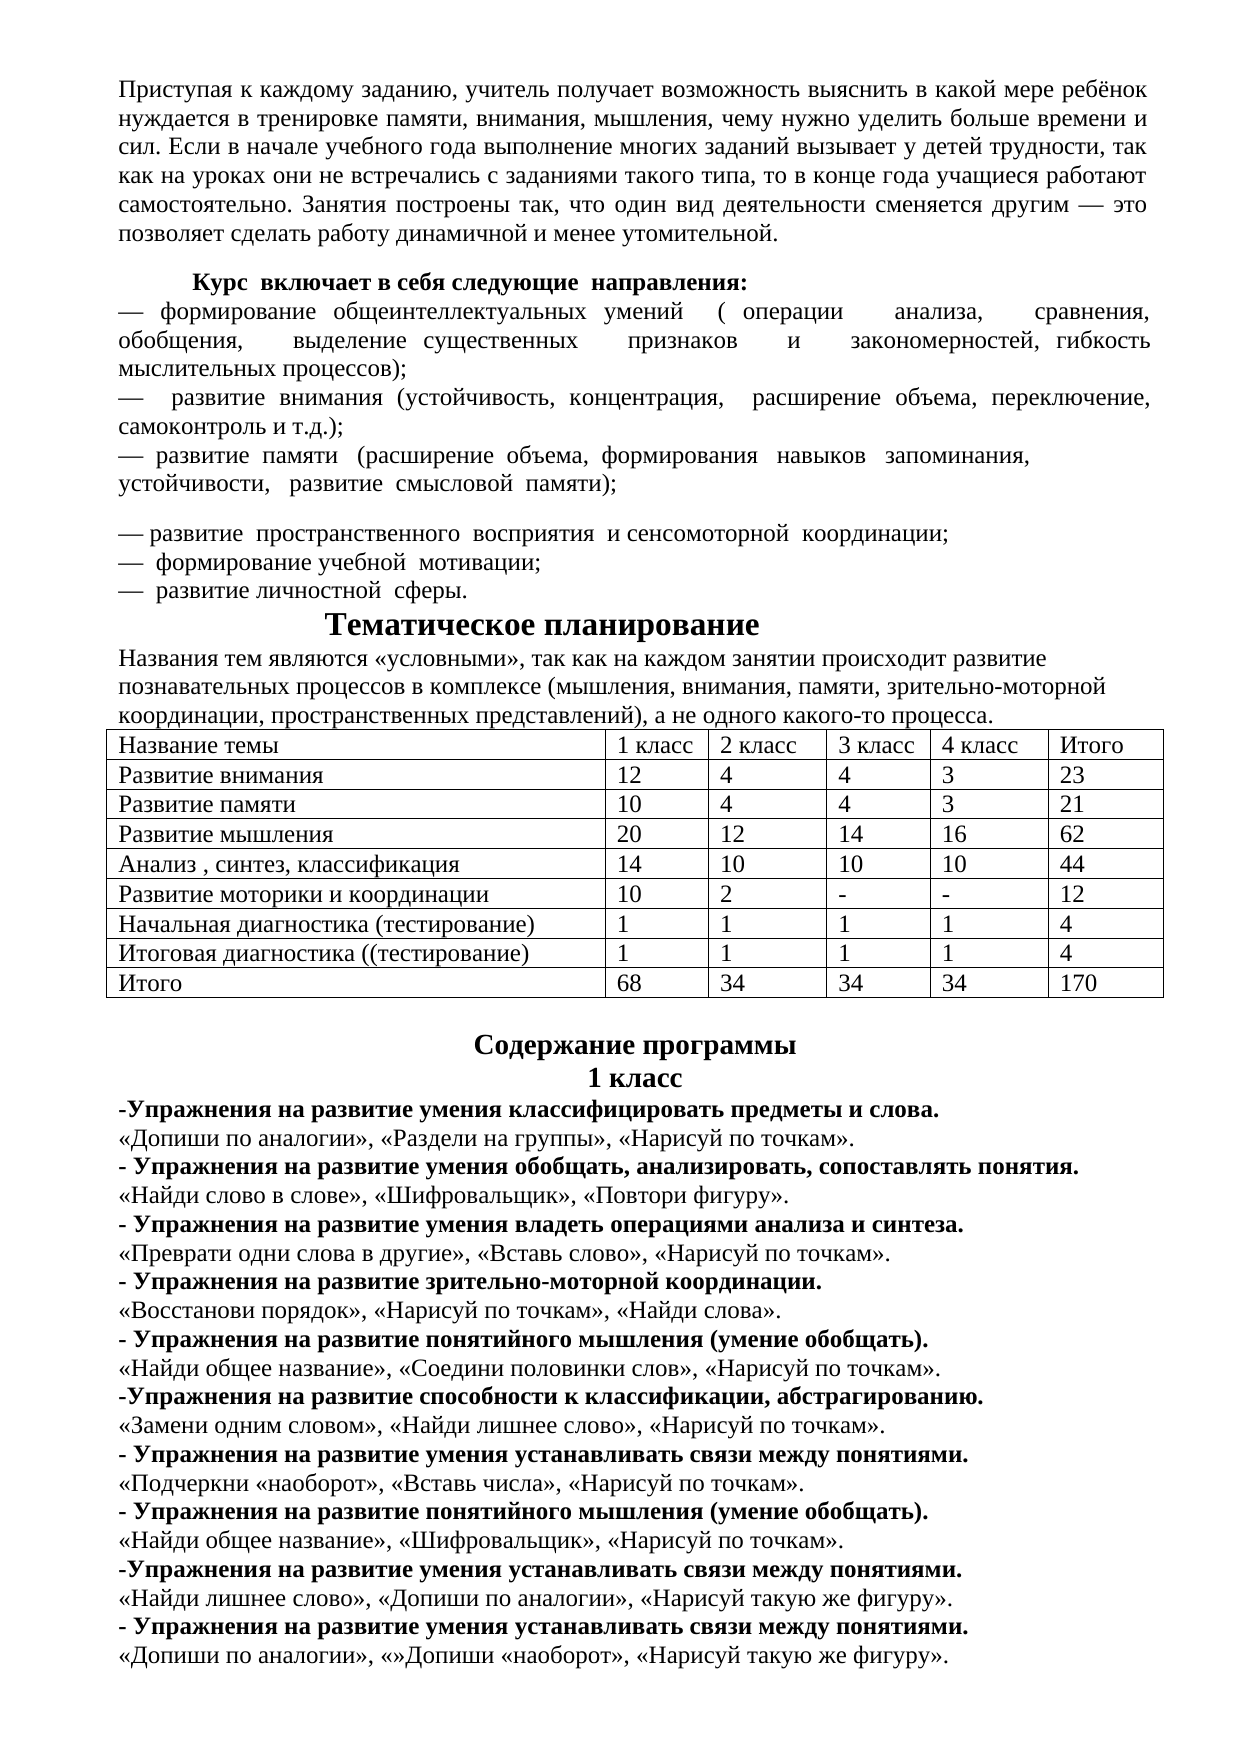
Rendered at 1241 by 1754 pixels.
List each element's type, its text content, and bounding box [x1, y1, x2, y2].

table_cell 2 [709, 879, 826, 908]
table_cell 4 [1049, 939, 1163, 967]
text — развитие пространственного восприятия и сенсомоторной координации; [118, 518, 1152, 547]
text Курс включает в себя следующие направления: [118, 267, 1152, 296]
table_header 2 класс [709, 730, 826, 759]
table_cell Итоговая диагностика ((тестирование) [107, 939, 605, 967]
table_cell 10 [606, 879, 708, 908]
table_cell Анализ , синтез, классификация [107, 849, 605, 878]
table_cell 1 [931, 939, 1048, 967]
text «Найди лишнее слово», «Допиши по аналогии», «Нарисуй такую же фигуру». [118, 1583, 1152, 1611]
table_cell 20 [606, 819, 708, 848]
text «Восстанови порядок», «Нарисуй по точкам», «Найди слова». [118, 1295, 1152, 1324]
table_cell 34 [709, 968, 826, 997]
table_cell Развитие моторики и координации [107, 879, 605, 908]
table_cell 1 [827, 909, 930, 937]
text — развитие памяти (расширение объема, формирования навыков запоминания, устойчивости, развитие смысловой памяти); [118, 440, 1152, 497]
table_cell 14 [606, 849, 708, 878]
text «Найди общее название», «Шифровальщик», «Нарисуй по точкам». [118, 1525, 1152, 1554]
text — формирование учебной мотивации; [118, 547, 1152, 576]
text -Упражнения на развитие умения устанавливать связи между понятиями. [118, 1554, 1152, 1583]
table_cell 4 [709, 790, 826, 818]
text Содержание программы [118, 1027, 1152, 1060]
table_cell 1 [827, 939, 930, 967]
text «Допиши по аналогии», «»Допиши «наоборот», «Нарисуй такую же фигуру». [118, 1640, 1152, 1669]
text «Найди слово в слове», «Шифровальщик», «Повтори фигуру». [118, 1180, 1152, 1209]
table_cell 3 [931, 760, 1048, 788]
text «Подчеркни «наоборот», «Вставь числа», «Нарисуй по точкам». [118, 1468, 1152, 1496]
table_cell 12 [709, 819, 826, 848]
text - Упражнения на развитие умения обобщать, анализировать, сопоставлять понятия. [118, 1151, 1152, 1180]
table_cell 10 [827, 849, 930, 878]
table_cell 1 [709, 909, 826, 937]
table_cell Итого [107, 968, 605, 997]
table_cell 1 [606, 909, 708, 937]
text - Упражнения на развитие зрительно-моторной координации. [118, 1266, 1152, 1295]
text — развитие внимания (устойчивость, концентрация, расширение объема, переключение, самоконтроль и т.д.); [118, 382, 1152, 440]
text 1 класс [118, 1060, 1152, 1094]
table_cell Развитие внимания [107, 760, 605, 788]
table_cell Начальная диагностика (тестирование) [107, 909, 605, 937]
text — формирование общеинтеллектуальных умений ( операции анализа, сравнения, обобщения, выделение существенных признаков и закономерностей, гибкость мыслительных процессов); [118, 296, 1152, 382]
text -Упражнения на развитие умения классифицировать предметы и слова. [118, 1094, 1152, 1123]
table_header 1 класс [606, 730, 708, 759]
table_cell 12 [606, 760, 708, 788]
table_cell 1 [931, 909, 1048, 937]
table_cell 1 [606, 939, 708, 967]
table_cell - [931, 879, 1048, 908]
table_cell 10 [709, 849, 826, 878]
text -Упражнения на развитие способности к классификации, абстрагированию. [118, 1381, 1152, 1410]
table_cell 4 [709, 760, 826, 788]
table_cell 62 [1049, 819, 1163, 848]
table_cell Развитие памяти [107, 790, 605, 818]
table_cell 4 [1049, 909, 1163, 937]
text - Упражнения на развитие умения устанавливать связи между понятиями. [118, 1439, 1152, 1468]
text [118, 74, 1148, 246]
table_cell 21 [1049, 790, 1163, 818]
table_header 3 класс [827, 730, 930, 759]
table_cell 14 [827, 819, 930, 848]
table_cell - [827, 879, 930, 908]
text «Замени одним словом», «Найди лишнее слово», «Нарисуй по точкам». [118, 1410, 1152, 1439]
table_cell 3 [931, 790, 1048, 818]
text Тематическое планирование [118, 604, 1152, 643]
table_header 4 класс [931, 730, 1048, 759]
table_cell 10 [606, 790, 708, 818]
text «Преврати одни слова в другие», «Вставь слово», «Нарисуй по точкам». [118, 1238, 1152, 1266]
table_cell 44 [1049, 849, 1163, 878]
table_cell 4 [827, 790, 930, 818]
table_cell 4 [827, 760, 930, 788]
text - Упражнения на развитие умения владеть операциями анализа и синтеза. [118, 1209, 1152, 1238]
text - Упражнения на развитие понятийного мышления (умение обобщать). [118, 1324, 1152, 1353]
text «Допиши по аналогии», «Раздели на группы», «Нарисуй по точкам». [118, 1123, 1152, 1151]
table_cell Развитие мышления [107, 819, 605, 848]
table_cell 23 [1049, 760, 1163, 788]
text - Упражнения на развитие понятийного мышления (умение обобщать). [118, 1496, 1152, 1525]
table_header Итого [1049, 730, 1163, 759]
table_cell 12 [1049, 879, 1163, 908]
table_cell 10 [931, 849, 1048, 878]
table_cell 34 [827, 968, 930, 997]
table_cell 1 [709, 939, 826, 967]
table_cell 16 [931, 819, 1048, 848]
table_cell 34 [931, 968, 1048, 997]
text — развитие личностной сферы. [118, 576, 1152, 604]
table_cell 68 [606, 968, 708, 997]
text - Упражнения на развитие умения устанавливать связи между понятиями. [118, 1611, 1152, 1640]
table_cell 170 [1049, 968, 1163, 997]
text «Найди общее название», «Соедини половинки слов», «Нарисуй по точкам». [118, 1353, 1152, 1381]
text Названия тем являются «условными», так как на каждом занятии происходит развитие познавательных процессов в комплексе (мышления, внимания, памяти, зрительно-моторной координации, пространственных представлений), а не одного какого-то процесса. [118, 643, 1152, 729]
table_header Название темы [107, 730, 605, 759]
